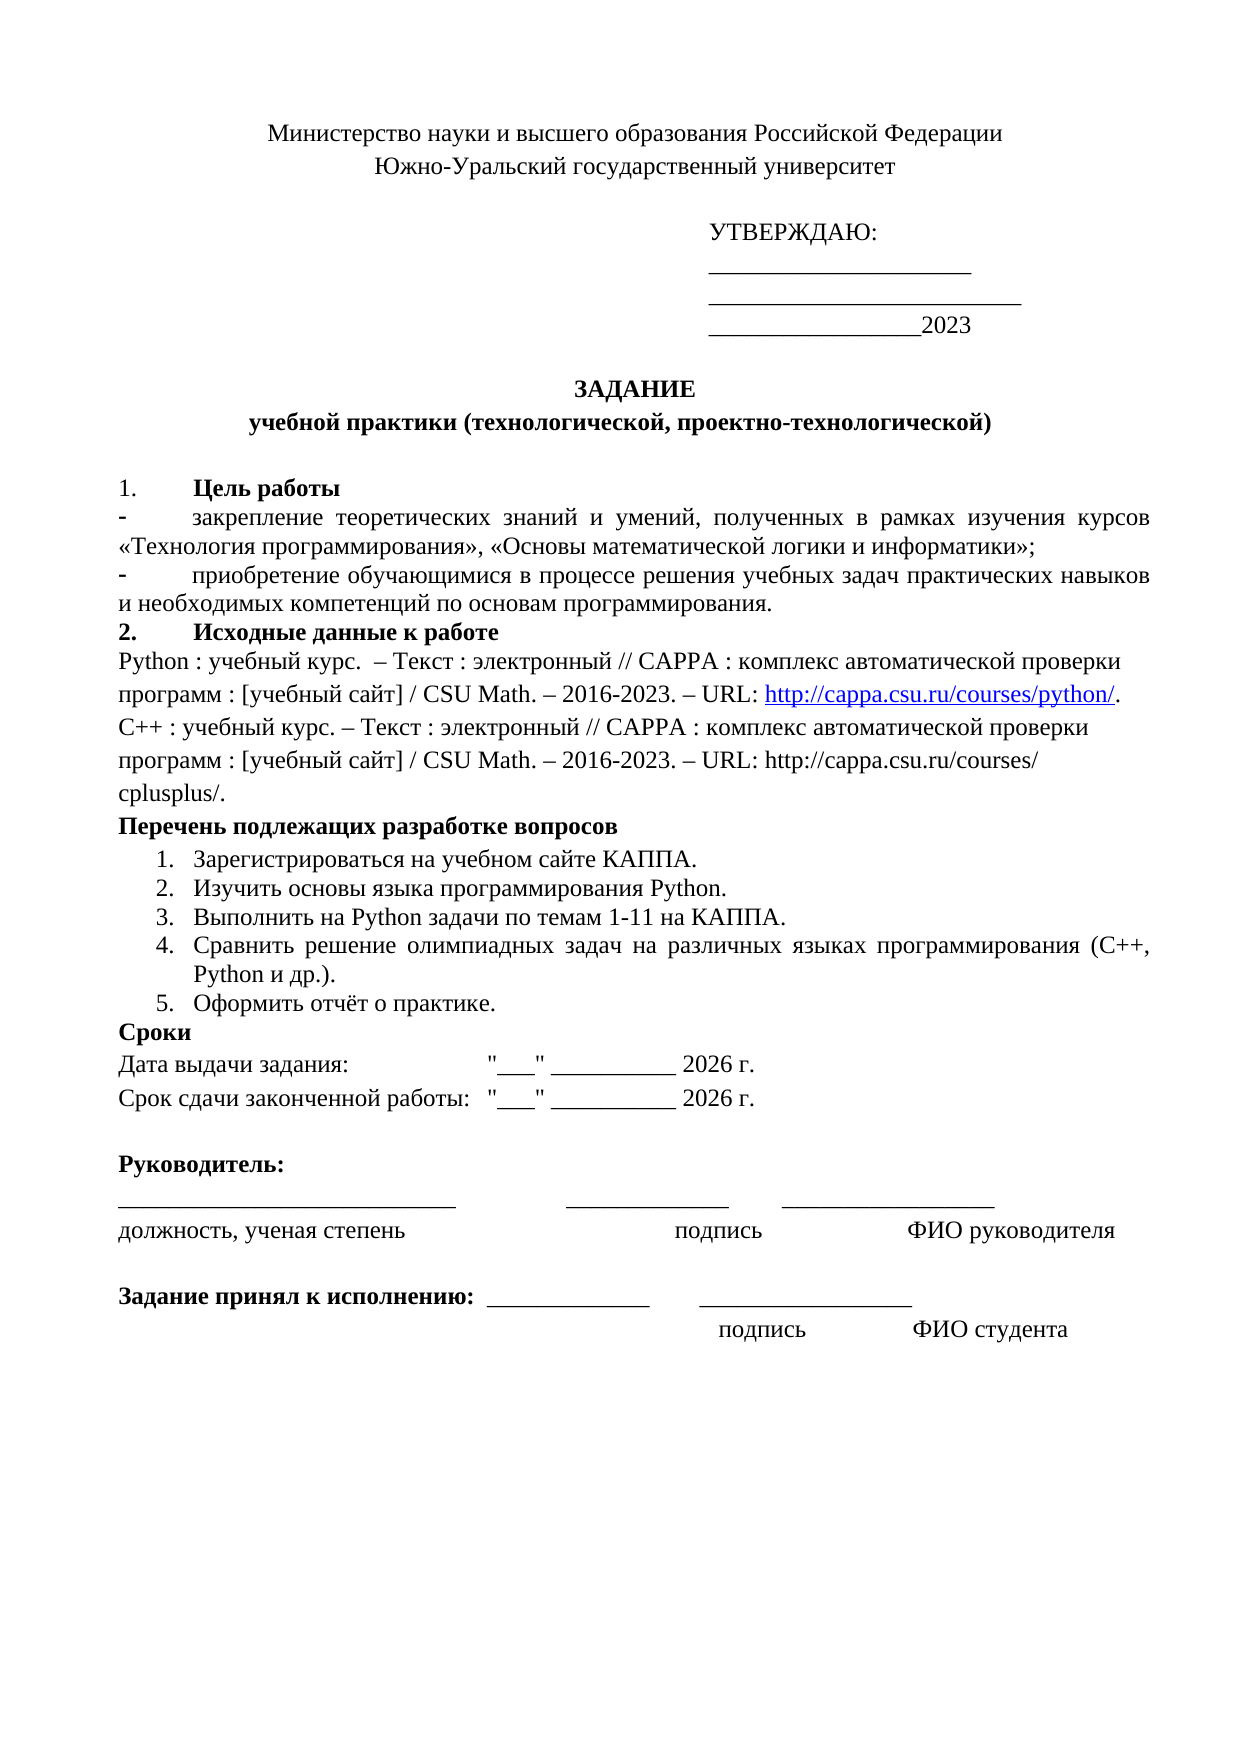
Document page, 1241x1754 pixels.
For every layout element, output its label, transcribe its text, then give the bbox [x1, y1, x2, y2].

text учебной практики (технологической, проектно-технологической) [88, 407, 1152, 436]
text ЗАДАНИЕ [118, 374, 1152, 403]
text ___________________________ _____________ _________________ [118, 1182, 1152, 1210]
text должность, ученая степень подпись ФИО руководителя [118, 1215, 1152, 1243]
text Руководитель: [118, 1149, 1152, 1177]
list закрепление теоретических знаний и умений, полученных в рамках изучения курсов «Технология программирования», «Основы математической логики и информатики»; [118, 502, 1152, 560]
text Южно-Уральский государственный университет [118, 151, 1152, 180]
list Выполнить на Python задачи по темам 1-11 на КАППА. [156, 902, 1152, 930]
list Исходные данные к работе [118, 617, 1152, 646]
text Python : учебный курс. – Текст : электронный // CAPPA : комплекс автоматической проверки программ : [учебный сайт] / CSU Math. – 2016-2023. – URL: http://cappa.csu.ru/courses/python/. [118, 646, 1152, 708]
text Задание принял к исполнению: _____________ _________________ [118, 1281, 1152, 1309]
list Оформить отчёт о практике. [156, 988, 1152, 1017]
list приобретение обучающимися в процессе решения учебных задач практических навыков и необходимых компетенций по основам программирования. [118, 560, 1152, 617]
text Министерство науки и высшего образования Российской Федерации [118, 118, 1152, 147]
text Сроки [118, 1017, 1152, 1045]
text _________________________ [709, 279, 1152, 308]
text подпись ФИО студента [118, 1314, 1152, 1342]
text _________________2023 [709, 310, 1152, 339]
text УТВЕРЖДАЮ: _____________________ [709, 217, 1152, 277]
text С++ : учебный курс. – Текст : электронный // CAPPA : комплекс автоматической проверки программ : [учебный сайт] / CSU Math. – 2016-2023. – URL: http://cappa.csu.ru/courses/ cplusplus/. [118, 712, 1152, 807]
list Цель работы [118, 473, 1152, 502]
list Зарегистрироваться на учебном сайте КАППА. [156, 844, 1152, 873]
list Сравнить решение олимпиадных задач на различных языках программирования (С++, Python и др.). [156, 930, 1152, 988]
text Дата выдачи задания: "___" __________ 2023 г. [118, 1049, 1152, 1078]
list Изучить основы языка программирования Python. [156, 873, 1152, 902]
text Перечень подлежащих разработке вопросов [118, 811, 1152, 840]
text Срок сдачи законченной работы: "___" __________ 2023 г. [118, 1083, 1152, 1111]
